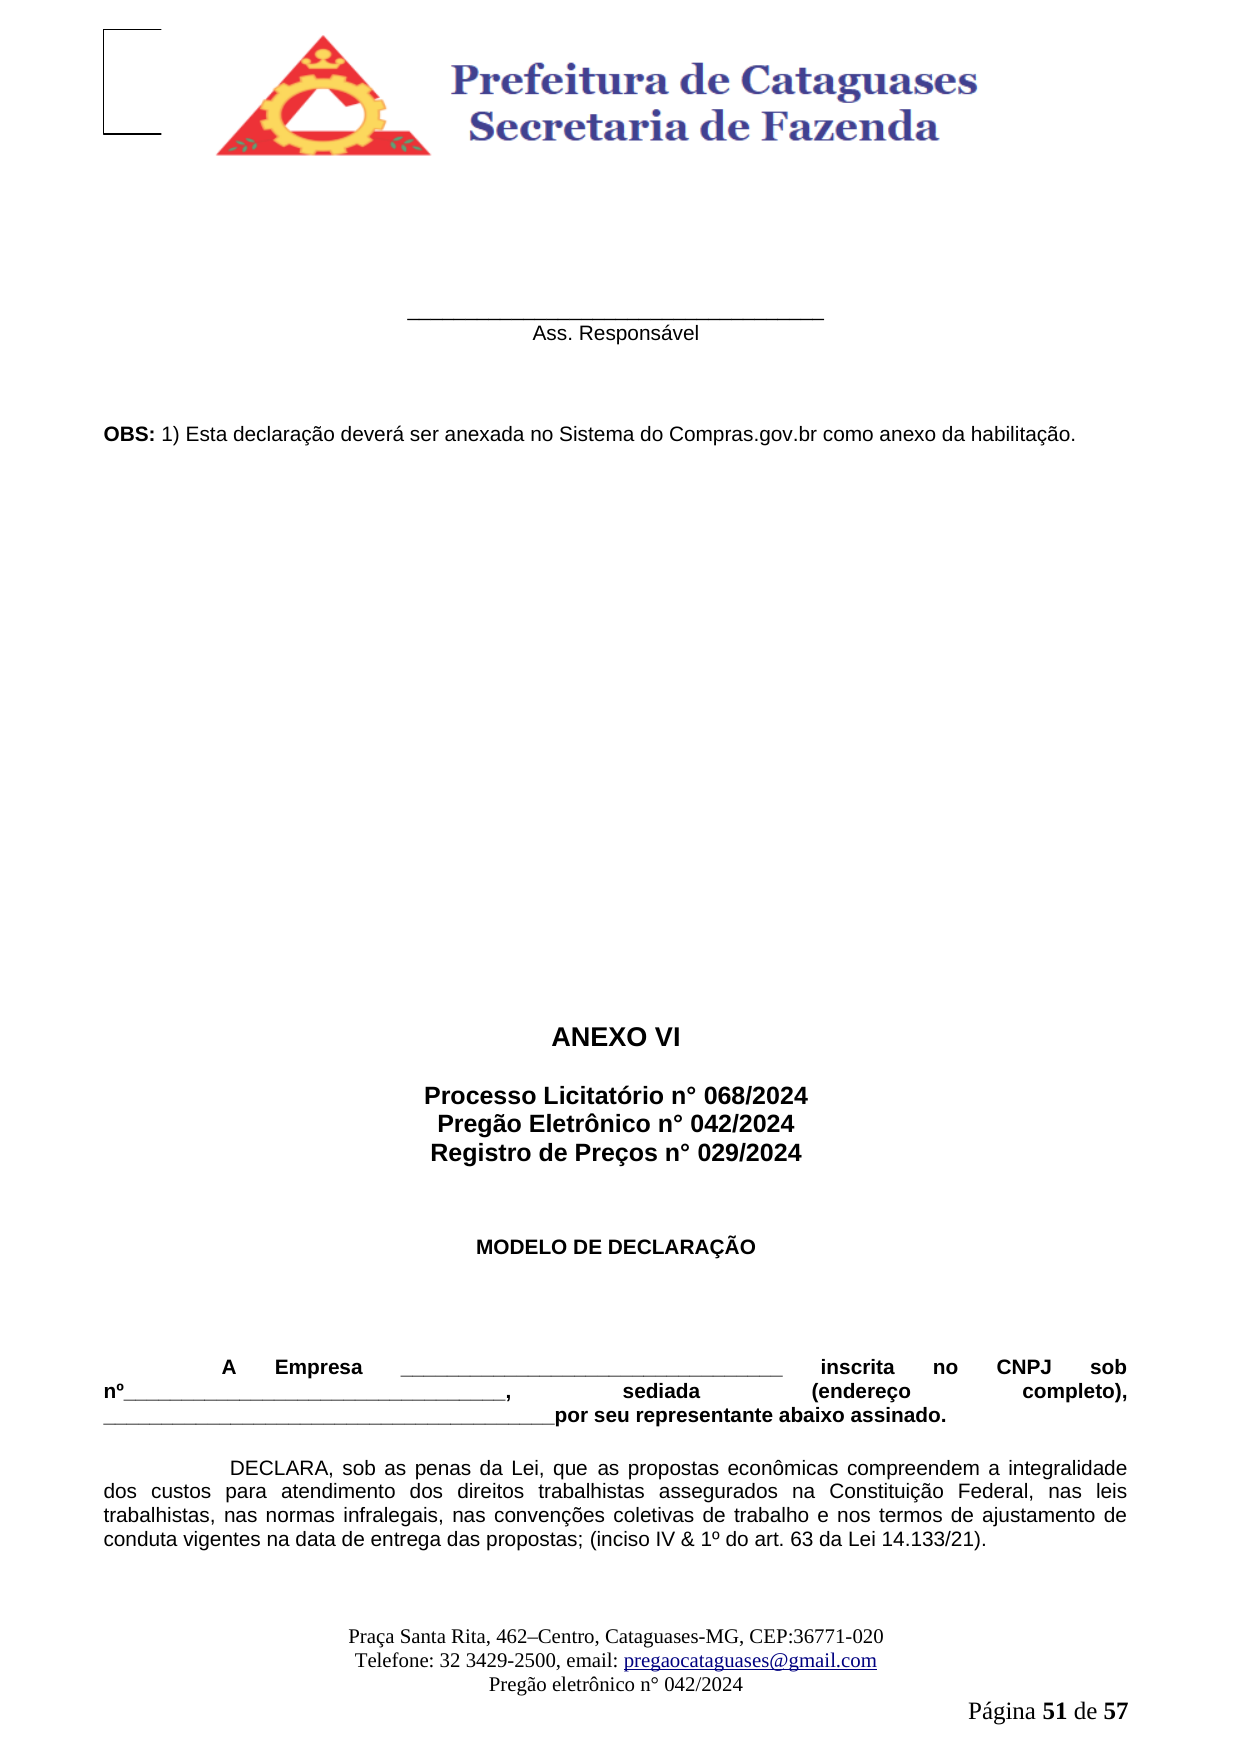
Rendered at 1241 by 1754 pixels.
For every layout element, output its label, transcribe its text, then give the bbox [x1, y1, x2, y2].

text Ass. Responsável [103, 321, 1128, 345]
picture [161, 29, 1071, 177]
text ANEXO VI [103, 1021, 1128, 1052]
text Registro de Preços n° 029/2024 [103, 1138, 1128, 1167]
text Pregão Eletrônico n° 042/2024 [103, 1109, 1128, 1138]
text A Empresa _________________________________ inscrita no CNPJ sob nº_________________________________, sediada (endereço completo), _______________________________________por seu representante abaixo assinado. [103, 1355, 1128, 1427]
text Processo Licitatório n° 068/2024 [103, 1081, 1128, 1109]
text DECLARA, sob as penas da Lei, que as propostas econômicas compreendem a integralidade dos custos para atendimento dos direitos trabalhistas assegurados na Constituição Federal, nas leis trabalhistas, nas normas infralegais, nas convenções coletivas de trabalho e nos termos de ajustamento de conduta vigentes na data de entrega das propostas; (inciso IV & 1º do art. 63 da Lei 14.133/21). [103, 1455, 1128, 1551]
text OBS: 1) Esta declaração deverá ser anexada no Sistema do Compras.gov.br como anexo da habilitação. [103, 422, 1128, 446]
text MODELO DE DECLARAÇÃO [103, 1235, 1128, 1259]
text ____________________________________ [103, 297, 1128, 321]
